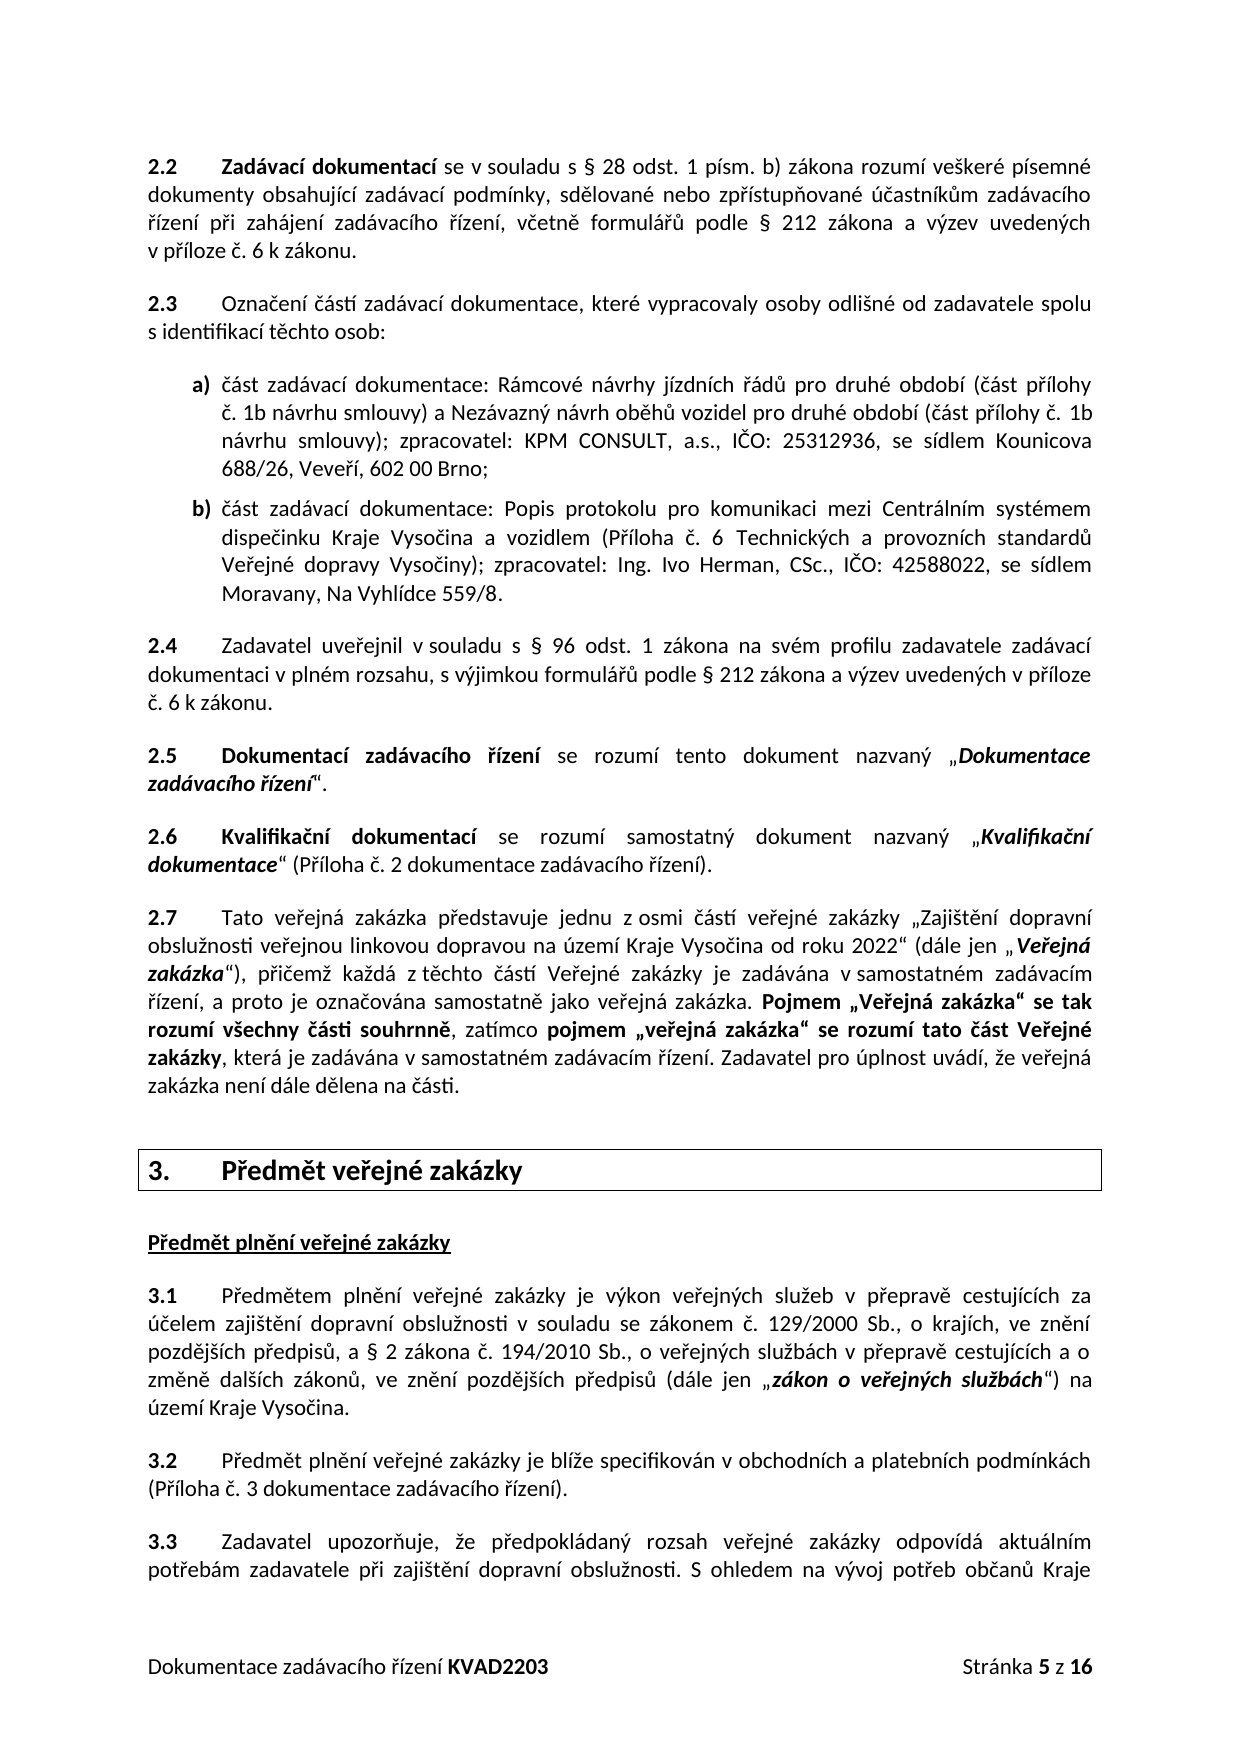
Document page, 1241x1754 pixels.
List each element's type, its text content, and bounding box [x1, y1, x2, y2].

text Předmět plnění veřejné zakázky je blíže specifikován v obchodních a platebních podmínkách (Příloha č. 3 dokumentace zadávacího řízení). [148, 1446, 1093, 1502]
text Zadávací dokumentací se v souladu s § 28 odst. 1 písm. b) zákona rozumí veškeré písemné dokumenty obsahující zadávací podmínky, sdělované nebo zpřístupňované účastníkům zadávacího řízení při zahájení zadávacího řízení, včetně formulářů podle § 212 zákona a výzev uvedených v příloze č. 6 k zákonu. [148, 152, 1093, 264]
text Předmětem plnění veřejné zakázky je výkon veřejných služeb v přepravě cestujících za účelem zajištění dopravní obslužnosti v souladu se zákonem č. 129/2000 Sb., o krajích, ve znění pozdějších předpisů, a § 2 zákona č. 194/2010 Sb., o veřejných službách v přepravě cestujících a o změně dalších zákonů, ve znění pozdějších předpisů (dále jen „zákon o veřejných službách“) na území Kraje Vysočina. [148, 1281, 1093, 1421]
text Zadavatel uveřejnil v souladu s § 96 odst. 1 zákona na svém profilu zadavatele zadávací dokumentaci v plném rozsahu, s výjimkou formulářů podle § 212 zákona a výzev uvedených v příloze č. 6 k zákonu. [148, 632, 1093, 716]
text část zadávací dokumentace: Popis protokolu pro komunikaci mezi Centrálním systémem dispečinku Kraje Vysočina a vozidlem (Příloha č. 6 Technických a provozních standardů Veřejné dopravy Vysočiny); zpracovatel: Ing. Ivo Herman, CSc., IČO: 42588022, se sídlem Moravany, Na Vyhlídce 559/8. [192, 494, 1093, 607]
text část zadávací dokumentace: Rámcové návrhy jízdních řádů pro druhé období (část přílohy č. 1b návrhu smlouvy) a Nezávazný návrh oběhů vozidel pro druhé období (část přílohy č. 1b návrhu smlouvy); zpracovatel: KPM CONSULT, a.s., IČO: 25312936, se sídlem Kounicova 688/26, Veveří, 602 00 Brno; [192, 370, 1093, 482]
text Předmět veřejné zakázky [139, 1150, 1101, 1190]
text Kvalifikační dokumentací se rozumí samostatný dokument nazvaný „Kvalifikační dokumentace“ (Příloha č. 2 dokumentace zadávacího řízení). [148, 822, 1093, 878]
text Označení částí zadávací dokumentace, které vypracovaly osoby odlišné od zadavatele spolu s identifikací těchto osob: [148, 289, 1093, 345]
text Dokumentací zadávacího řízení se rozumí tento dokument nazvaný „Dokumentace zadávacího řízení“. [148, 741, 1093, 797]
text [148, 1527, 1093, 1583]
text Tato veřejná zakázka představuje jednu z osmi částí veřejné zakázky „Zajištění dopravní obslužnosti veřejnou linkovou dopravou na území Kraje Vysočina od roku 2022“ (dále jen „Veřejná zakázka“), přičemž každá z těchto částí Veřejné zakázky je zadávána v samostatném zadávacím řízení, a proto je označována samostatně jako veřejná zakázka. Pojmem „Veřejná zakázka“ se tak rozumí všechny části souhrnně, zatímco pojmem „veřejná zakázka“ se rozumí tato část Veřejné zakázky, která je zadávána v samostatném zadávacím řízení. Zadavatel pro úplnost uvádí, že veřejná zakázka není dále dělena na části. [148, 903, 1093, 1099]
text Předmět plnění veřejné zakázky [148, 1228, 1093, 1256]
